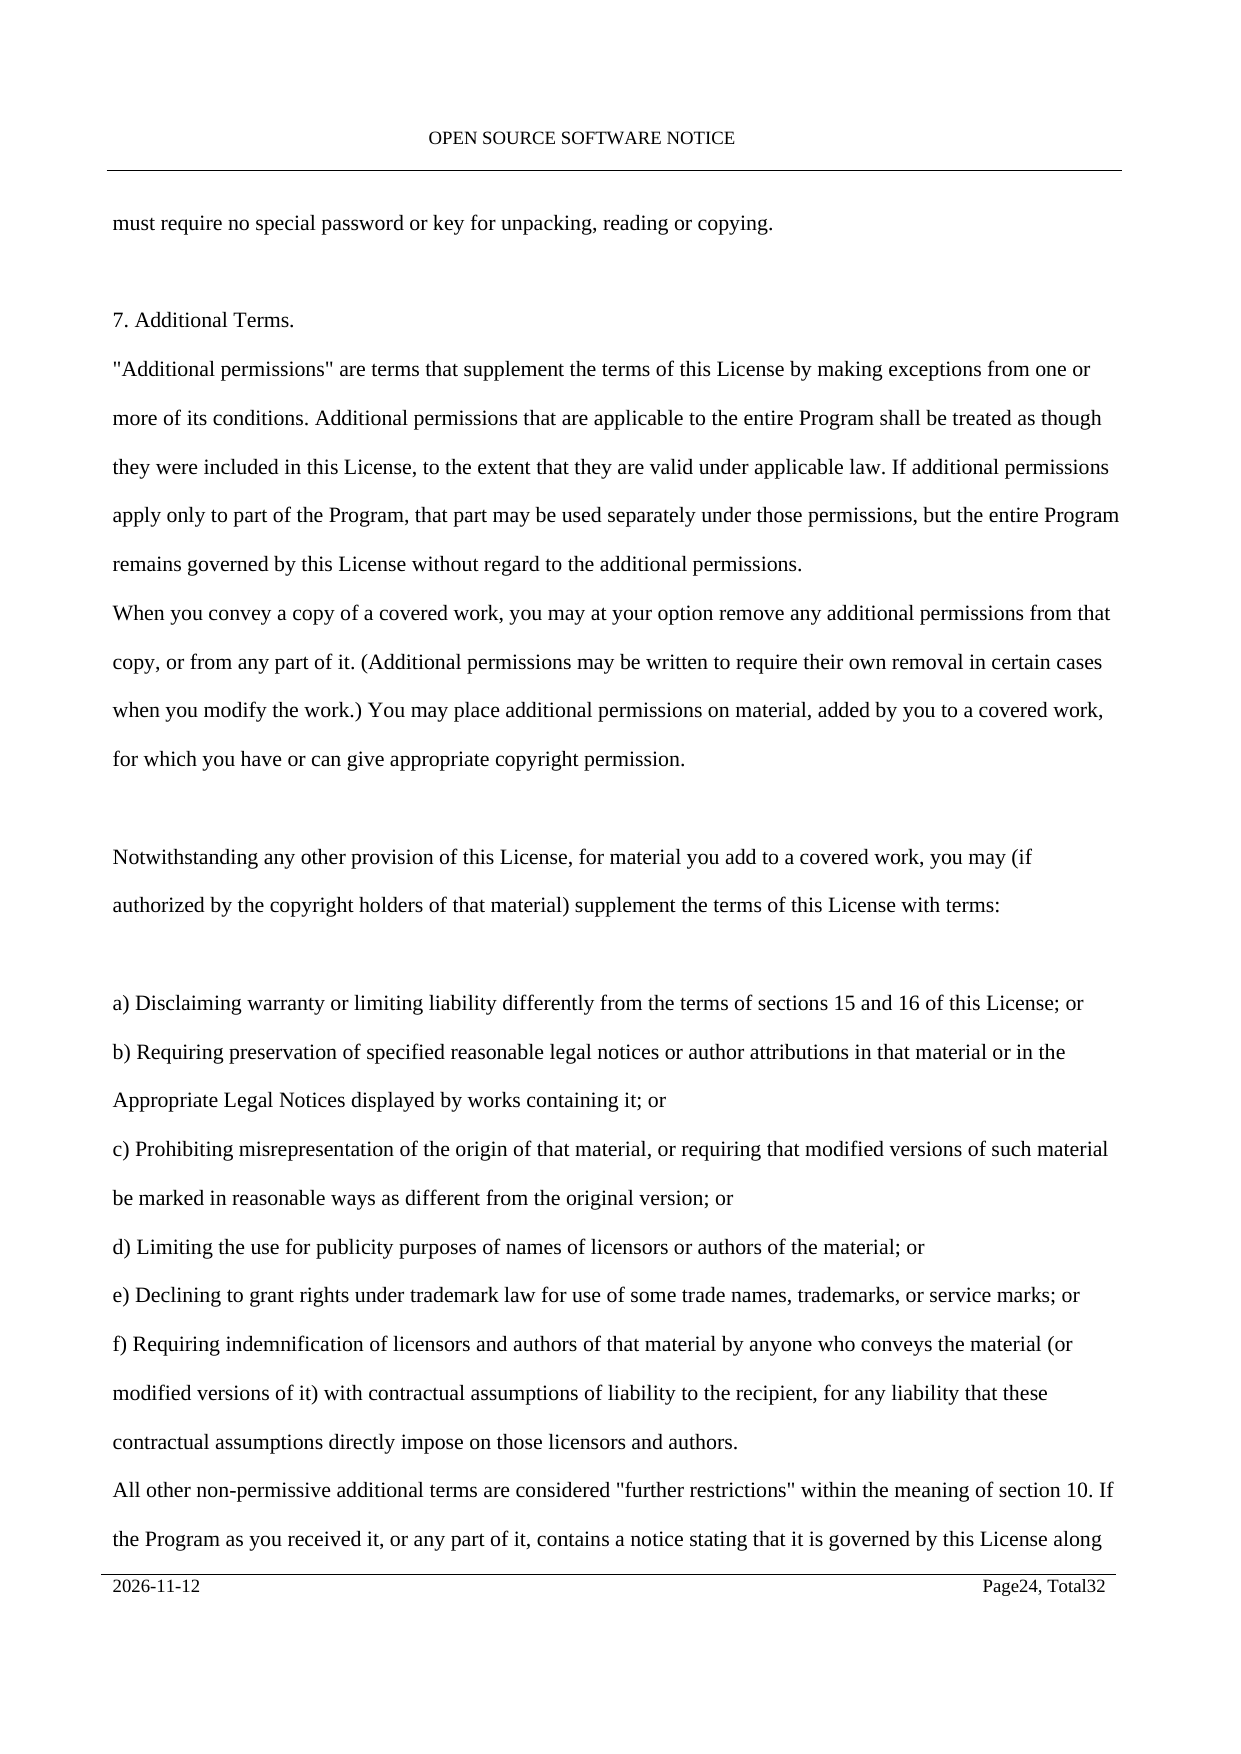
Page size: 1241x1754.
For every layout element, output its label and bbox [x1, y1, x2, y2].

text [112, 206, 1128, 1555]
